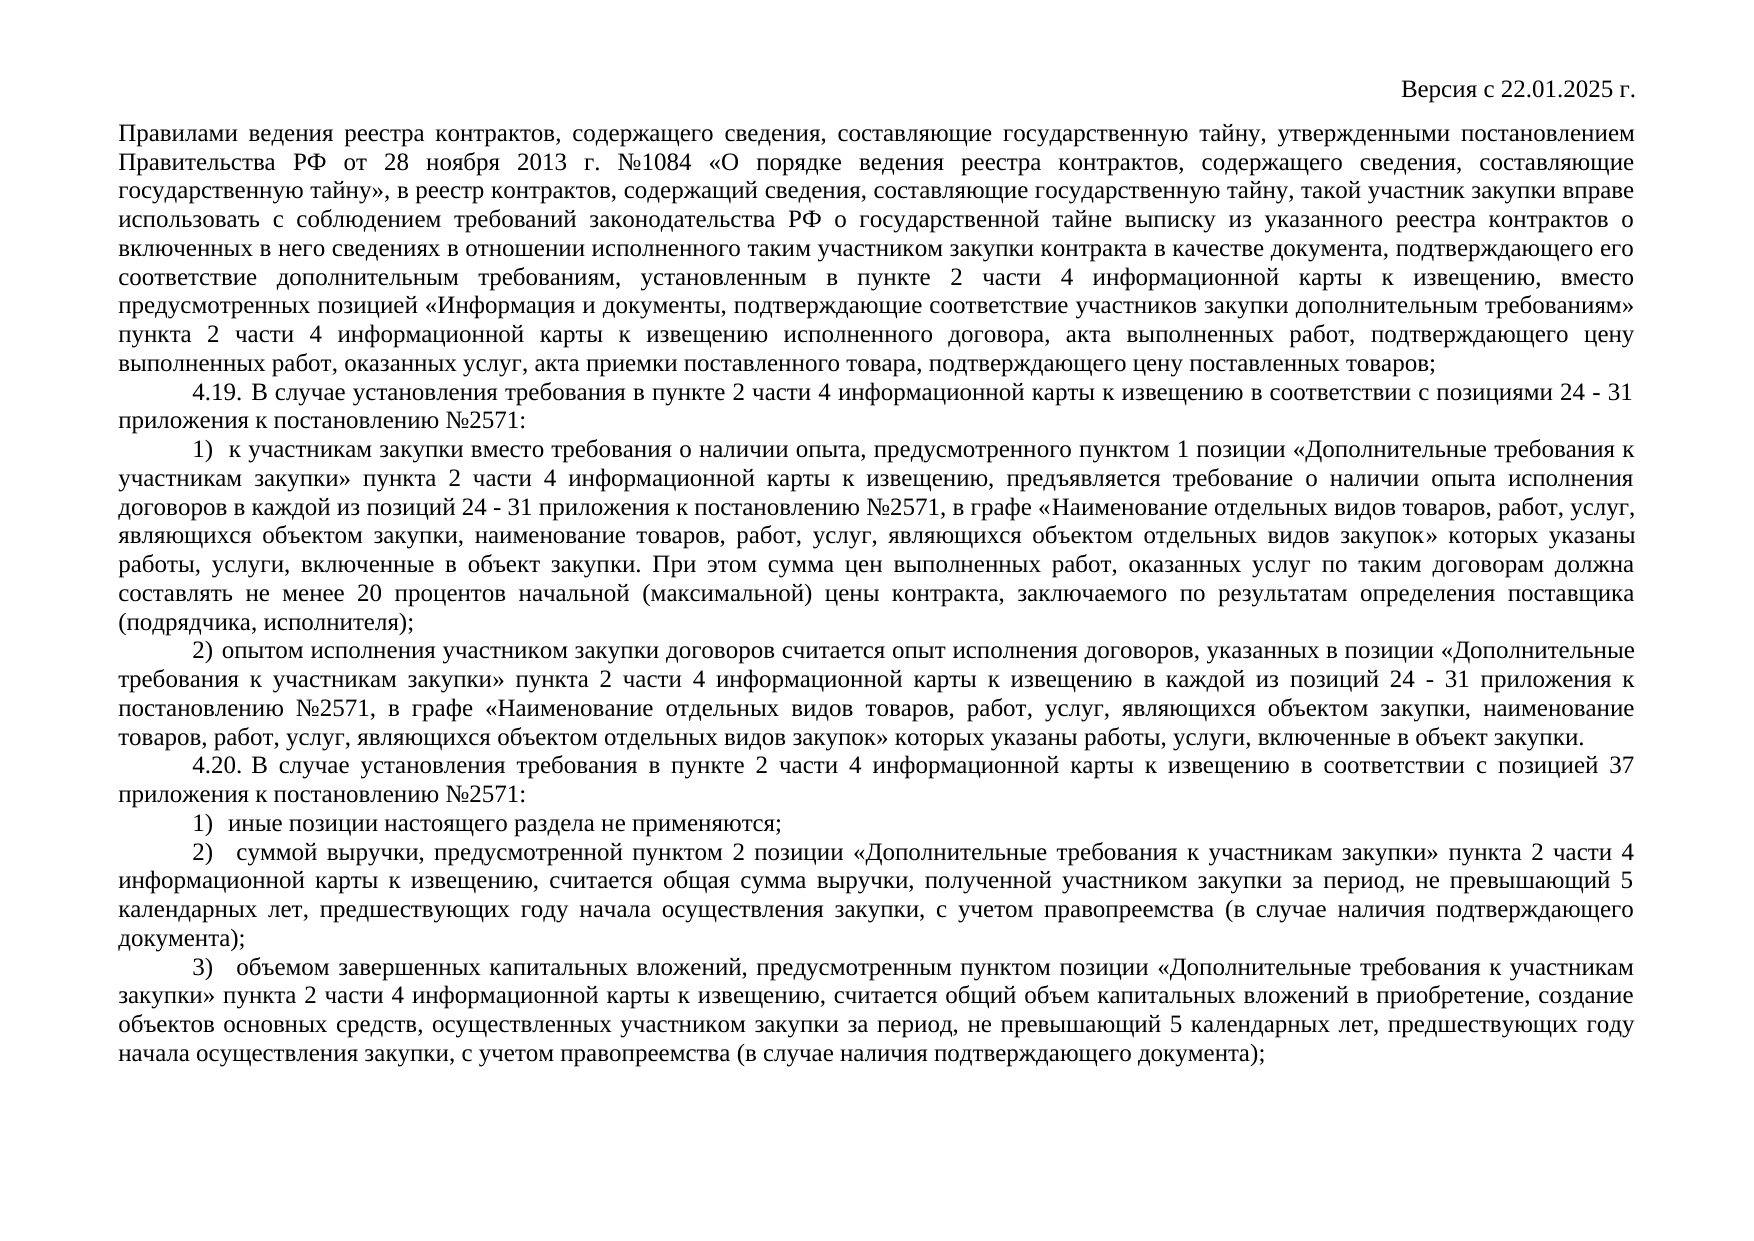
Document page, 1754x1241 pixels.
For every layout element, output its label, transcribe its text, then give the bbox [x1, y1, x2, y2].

list иные позиции настоящего раздела не применяются; [118, 808, 1636, 837]
list опытом исполнения участником закупки договоров считается опыт исполнения договоров, указанных в позиции «Дополнительные требования к участникам закупки» пункта 2 части 4 информационной карты к извещению в каждой из позиций 24 - 31 приложения к постановлению №2571, в графе «Наименование отдельных видов товаров, работ, услуг, являющихся объектом закупки, наименование товаров, работ, услуг, являющихся объектом отдельных видов закупок» которых указаны работы, услуги, включенные в объект закупки. [118, 636, 1636, 751]
list В случае установления требования в пункте 2 части 4 информационной карты к извещению в соответствии с позицией 37 приложения к постановлению №2571: [118, 751, 1636, 808]
list В случае установления требования в пункте 2 части 4 информационной карты к извещению в соответствии с позициями 24 - 31 приложения к постановлению №2571: [118, 377, 1636, 434]
list суммой выручки, предусмотренной пунктом 2 позиции «Дополнительные требования к участникам закупки» пункта 2 части 4 информационной карты к извещению, считается общая сумма выручки, полученной участником закупки за период, не превышающий 5 календарных лет, предшествующих году начала осуществления закупки, с учетом правопреемства (в случае наличия подтверждающего документа); [118, 837, 1636, 952]
list к участникам закупки вместо требования о наличии опыта, предусмотренного пунктом 1 позиции «Дополнительные требования к участникам закупки» пункта 2 части 4 информационной карты к извещению, предъявляется требование о наличии опыта исполнения договоров в каждой из позиций 24 - 31 приложения к постановлению №2571, в графе «Наименование отдельных видов товаров, работ, услуг, являющихся объектом закупки, наименование товаров, работ, услуг, являющихся объектом отдельных видов закупок» которых указаны работы, услуги, включенные в объект закупки. При этом сумма цен выполненных работ, оказанных услуг по таким договорам должна составлять не менее 20 процентов начальной (максимальной) цены контракта, заключаемого по результатам определения поставщика (подрядчика, исполнителя); [118, 434, 1636, 636]
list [118, 118, 1636, 377]
list объемом завершенных капитальных вложений, предусмотренным пунктом позиции «Дополнительные требования к участникам закупки» пункта 2 части 4 информационной карты к извещению, считается общий объем капитальных вложений в приобретение, создание объектов основных средств, осуществленных участником закупки за период, не превышающий 5 календарных лет, предшествующих году начала осуществления закупки, с учетом правопреемства (в случае наличия подтверждающего документа); [118, 952, 1636, 1067]
